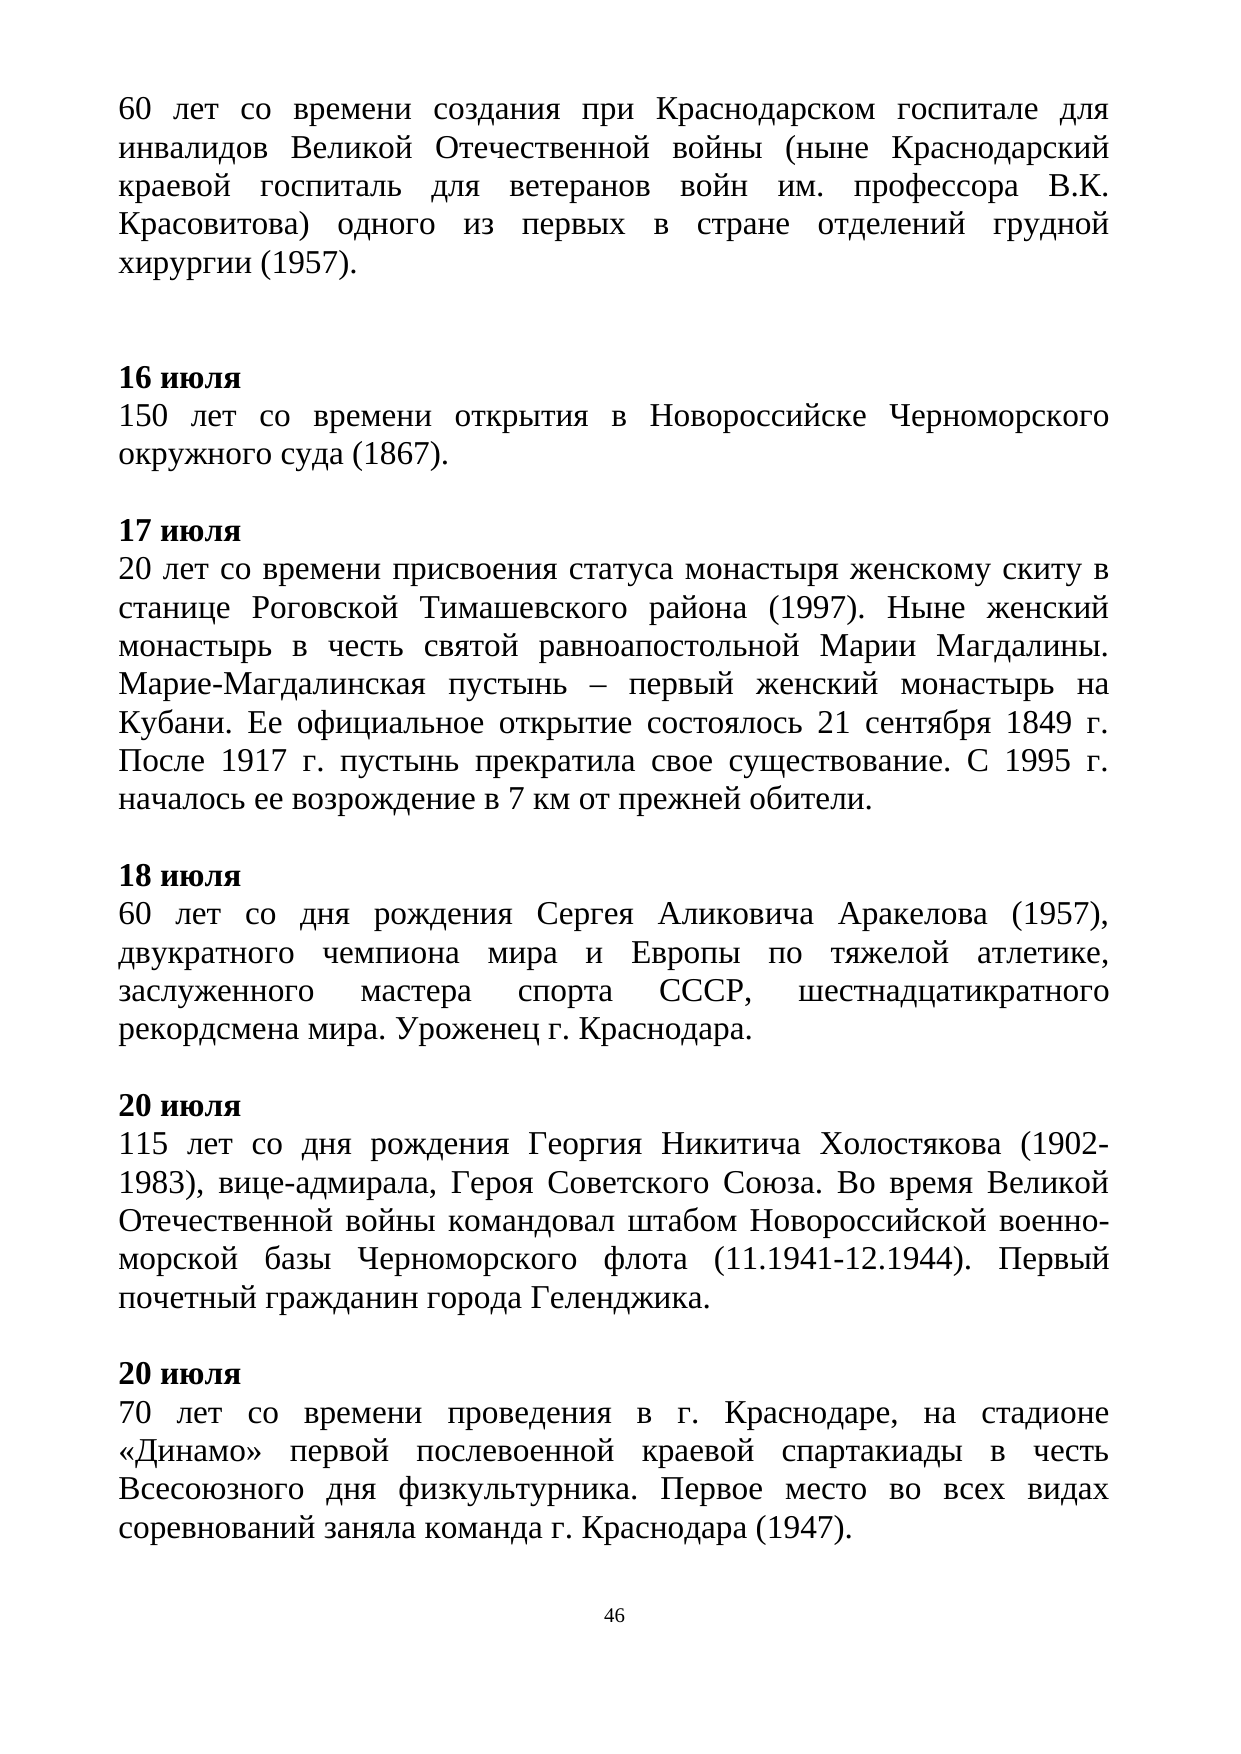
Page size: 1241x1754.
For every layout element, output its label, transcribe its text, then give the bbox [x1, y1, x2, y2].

text 18 июля [118, 855, 1110, 894]
text 60 лет со времени создания при Краснодарском госпитале для инвалидов Великой Отечественной войны (ныне Краснодарский краевой госпиталь для ветеранов войн им. профессора В.К. Красовитова) одного из первых в стране отделений грудной хирургии (1957). [118, 89, 1110, 280]
text 20 июля [118, 1085, 1110, 1124]
text 150 лет со времени открытия в Новороссийске Черноморского окружного суда (1867). [118, 395, 1110, 472]
text 70 лет со времени проведения в г. Краснодаре, на стадионе «Динамо» первой послевоенной краевой спартакиады в честь Всесоюзного дня физкультурника. Первое место во всех видах соревнований заняла команда г. Краснодара (1947). [118, 1392, 1110, 1545]
text 16 июля [118, 357, 1110, 395]
text 20 лет со времени присвоения статуса монастыря женскому скиту в станице Роговской Тимашевского района (1997). Ныне женский монастырь в честь святой равноапостольной Марии Магдалины. Марие-Магдалинская пустынь – первый женский монастырь на Кубани. Ее официальное открытие состоялось 21 сентября 1849 г. После 1917 г. пустынь прекратила свое существование. С 1995 г. началось ее возрождение в 7 км от прежней обители. [118, 549, 1110, 817]
text 17 июля [118, 510, 1110, 549]
text 60 лет со дня рождения Сергея Аликовича Аракелова (1957), двукратного чемпиона мира и Европы по тяжелой атлетике, заслуженного мастера спорта СССР, шестнадцатикратного рекордсмена мира. Уроженец г. Краснодара. [118, 894, 1110, 1047]
text 115 лет со дня рождения Георгия Никитича Холостякова (1902-1983), вице-адмирала, Героя Советского Союза. Во время Великой Отечественной войны командовал штабом Новороссийской военно-морской базы Черноморского флота (11.1941-12.1944). Первый почетный гражданин города Геленджика. [118, 1124, 1110, 1315]
text 20 июля [118, 1354, 1110, 1392]
